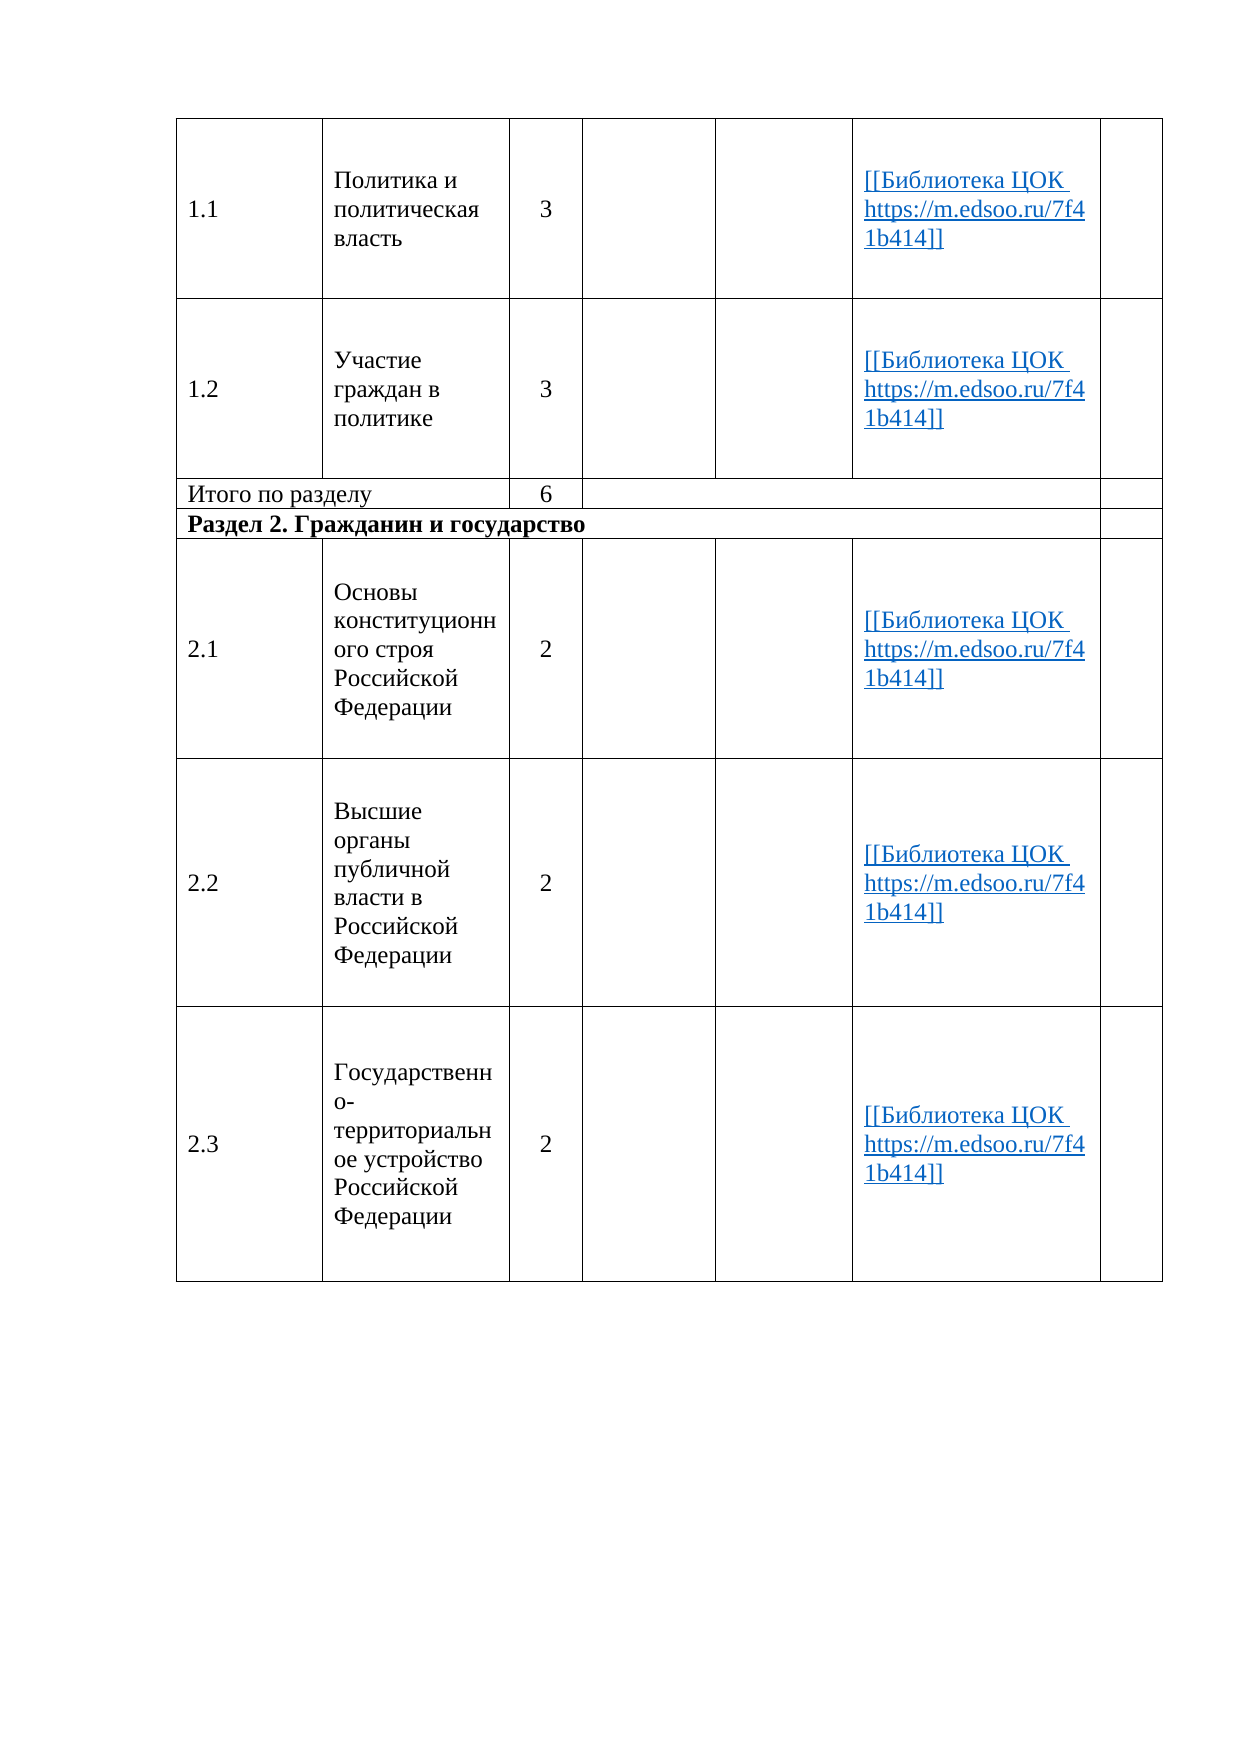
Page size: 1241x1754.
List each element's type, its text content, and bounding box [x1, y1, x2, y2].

table_cell [1101, 759, 1162, 1006]
table_cell [583, 119, 715, 298]
table_cell 3 [510, 299, 582, 478]
table_cell [1101, 1007, 1162, 1281]
table_cell [716, 1007, 852, 1281]
table_cell Участие граждан в политике [323, 299, 509, 478]
table_cell [[Библиотека ЦОК https://m.edsoo.ru/7f41b414]] [853, 299, 1100, 478]
table_cell [716, 119, 852, 298]
table_cell [583, 299, 715, 478]
table_cell 1.2 [177, 299, 322, 478]
table_cell [716, 299, 852, 478]
table_cell [[Библиотека ЦОК https://m.edsoo.ru/7f41b414]] [853, 119, 1100, 298]
table_cell Раздел 2. Гражданин и государство [177, 509, 1100, 538]
table_cell Государственно-территориальное устройство Российской Федерации [323, 1007, 509, 1281]
table_cell [1101, 119, 1162, 298]
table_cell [853, 1007, 1100, 1281]
table_cell 6 [510, 479, 582, 508]
table_cell [583, 539, 715, 758]
table_cell [1101, 479, 1162, 508]
table_cell [1101, 509, 1162, 538]
table_cell 2 [510, 1007, 582, 1281]
table_cell [[Библиотека ЦОК https://m.edsoo.ru/7f41b414]] [853, 759, 1100, 1006]
table_cell 2.3 [177, 1007, 322, 1281]
table_cell Основы конституционного строя Российской Федерации [323, 539, 509, 758]
table_cell Итого по разделу [177, 479, 509, 508]
table_cell [583, 479, 1100, 508]
table_cell 2 [510, 539, 582, 758]
table_cell [1101, 299, 1162, 478]
table_cell [[Библиотека ЦОК https://m.edsoo.ru/7f41b414]] [853, 539, 1100, 758]
table_cell [716, 539, 852, 758]
table_cell Высшие органы публичной власти в Российской Федерации [323, 759, 509, 1006]
table_cell 1.1 [177, 119, 322, 298]
table_cell 2.2 [177, 759, 322, 1006]
table_cell [1101, 539, 1162, 758]
table_cell Политика и политическая власть [323, 119, 509, 298]
table_cell [583, 1007, 715, 1281]
table_cell [583, 759, 715, 1006]
table_cell 2 [510, 759, 582, 1006]
table_cell 3 [510, 119, 582, 298]
table_cell [716, 759, 852, 1006]
table_cell 2.1 [177, 539, 322, 758]
